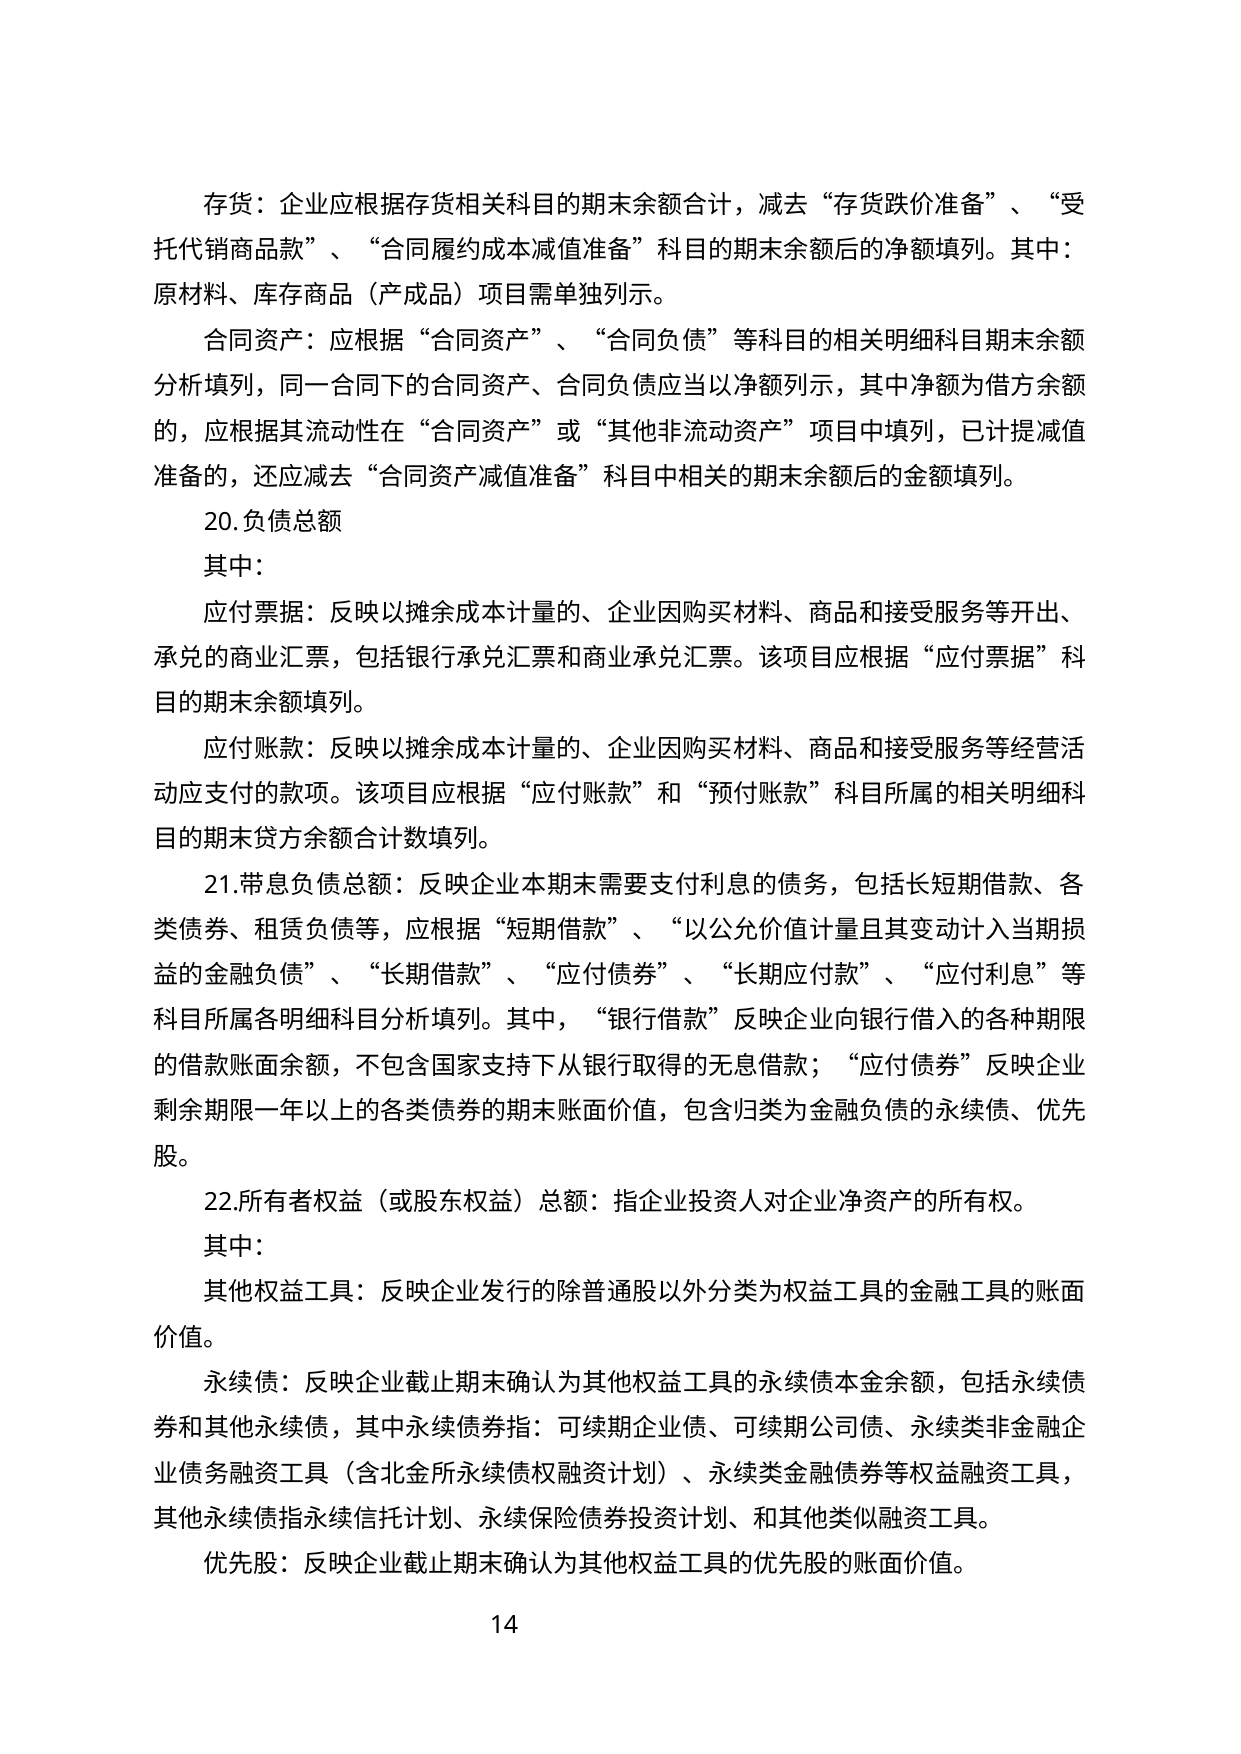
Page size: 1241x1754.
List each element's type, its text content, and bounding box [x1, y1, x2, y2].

text 其中： [153, 1222, 1087, 1267]
text 存货：企业应根据存货相关科目的期末余额合计，减去“存货跌价准备”、“受托代销商品款”、“合同履约成本减值准备”科目的期末余额后的净额填列。其中：原材料、库存商品（产成品）项目需单独列示。 [153, 180, 1087, 316]
text 其中： [153, 542, 1087, 588]
text 合同资产：应根据“合同资产”、“合同负债”等科目的相关明细科目期末余额分析填列，同一合同下的合同资产、合同负债应当以净额列示，其中净额为借方余额的，应根据其流动性在“合同资产”或“其他非流动资产”项目中填列，已计提减值准备的，还应减去“合同资产减值准备”科目中相关的期末余额后的金额填列。 [153, 316, 1087, 497]
text 22.所有者权益（或股东权益）总额：指企业投资人对企业净资产的所有权。 [153, 1177, 1087, 1222]
text 应付账款：反映以摊余成本计量的、企业因购买材料、商品和接受服务等经营活动应支付的款项。该项目应根据“应付账款”和“预付账款”科目所属的相关明细科目的期末贷方余额合计数填列。 [153, 724, 1087, 859]
text 21.带息负债总额：反映企业本期末需要支付利息的债务，包括长短期借款、各类债券、租赁负债等，应根据“短期借款”、“以公允价值计量且其变动计入当期损益的金融负债”、“长期借款”、“应付债券”、“长期应付款”、“应付利息”等科目所属各明细科目分析填列。其中，“银行借款”反映企业向银行借入的各种期限的借款账面余额，不包含国家支持下从银行取得的无息借款；“应付债券”反映企业剩余期限一年以上的各类债券的期末账面价值，包含归类为金融负债的永续债、优先股。 [153, 859, 1087, 1177]
text 其他权益工具：反映企业发行的除普通股以外分类为权益工具的金融工具的账面价值。 [153, 1267, 1087, 1358]
text 优先股：反映企业截止期末确认为其他权益工具的优先股的账面价值。 [153, 1539, 1087, 1584]
text 应付票据：反映以摊余成本计量的、企业因购买材料、商品和接受服务等开出、承兑的商业汇票，包括银行承兑汇票和商业承兑汇票。该项目应根据“应付票据”科目的期末余额填列。 [153, 588, 1087, 724]
text 永续债：反映企业截止期末确认为其他权益工具的永续债本金余额，包括永续债券和其他永续债，其中永续债券指：可续期企业债、可续期公司债、永续类非金融企业债务融资工具（含北金所永续债权融资计划）、永续类金融债券等权益融资工具，其他永续债指永续信托计划、永续保险债券投资计划、和其他类似融资工具。 [153, 1358, 1087, 1539]
list 负债总额 [153, 497, 1087, 542]
